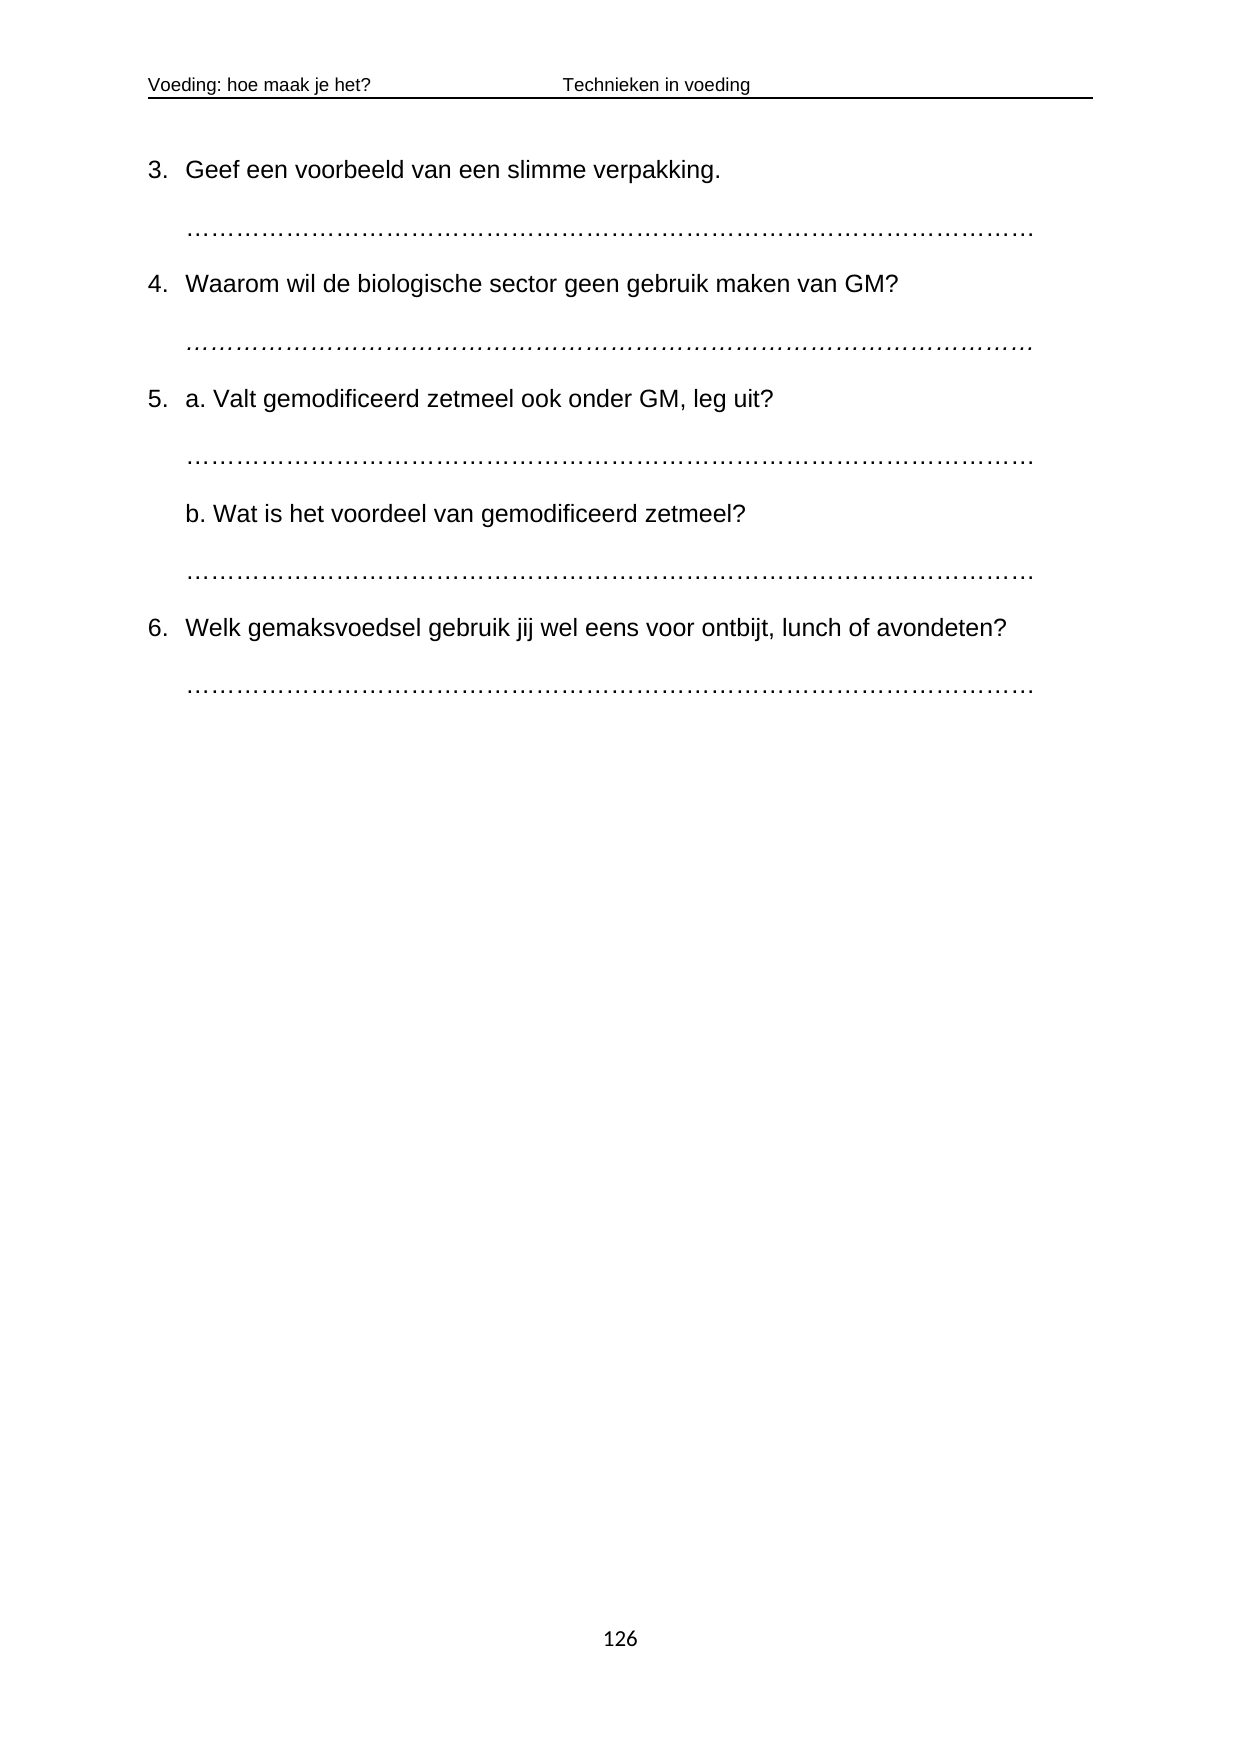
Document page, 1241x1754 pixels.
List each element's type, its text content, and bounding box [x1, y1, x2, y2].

list Waarom wil de biologische sector geen gebruik maken van GM? ………………………………………………………………………………………… [148, 269, 1093, 383]
list Welk gemaksvoedsel gebruik jij wel eens voor ontbijt, lunch of avondeten? ………………………………………………………………………………………… [148, 613, 1093, 727]
list a. Valt gemodificeerd zetmeel ook onder GM, leg uit? ………………………………………………………………………………………… b. Wat is het voordeel van gemodificeerd zetmeel? ………………………………………………………………………………………… [148, 383, 1093, 613]
list Geef een voorbeeld van een slimme verpakking. ………………………………………………………………………………………… [148, 155, 1093, 269]
